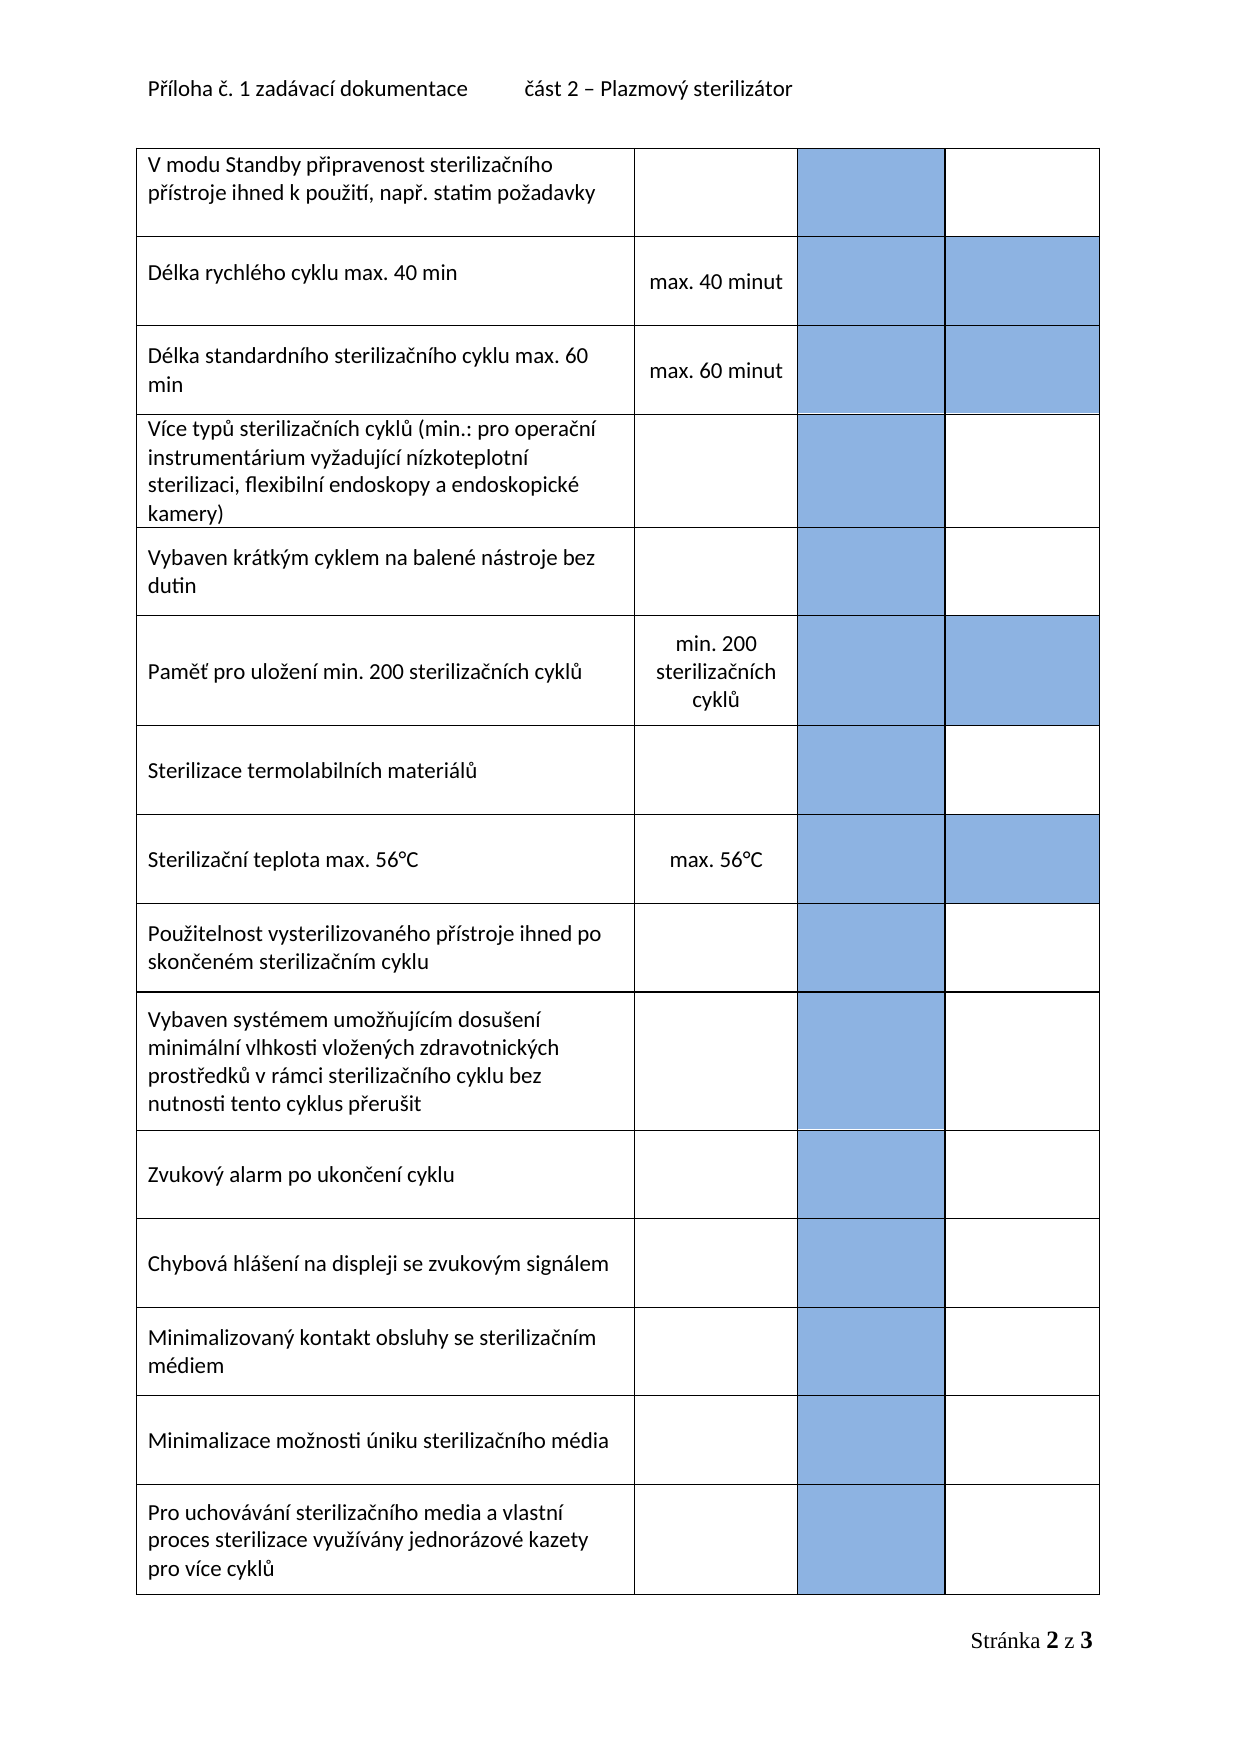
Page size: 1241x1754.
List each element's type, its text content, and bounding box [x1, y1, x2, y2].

table_cell [946, 1308, 1099, 1395]
table_cell [946, 1219, 1099, 1307]
table_cell [635, 1219, 797, 1307]
table_cell [635, 1396, 797, 1484]
table_cell [946, 726, 1099, 814]
table_cell Sterilizační teplota max. 56°C [137, 815, 634, 903]
table_cell [798, 726, 944, 814]
table_cell Délka rychlého cyklu max. 40 min [137, 237, 634, 325]
table_cell Více typů sterilizačních cyklů (min.: pro operační instrumentárium vyžadující nízkoteplotní sterilizaci, flexibilní endoskopy a endoskopické kamery) [137, 415, 634, 527]
table_cell [946, 415, 1099, 527]
table_cell [635, 415, 797, 527]
table_cell [798, 528, 944, 615]
table_cell [798, 904, 944, 991]
table_cell max. 40 minut [635, 237, 797, 325]
table_cell [946, 1485, 1099, 1594]
table_cell [946, 326, 1099, 413]
table_cell [798, 1485, 944, 1594]
table_cell min. 200 sterilizačních cyklů [635, 616, 797, 725]
table_cell [798, 326, 944, 413]
table_cell Vybaven krátkým cyklem na balené nástroje bez dutin [137, 528, 634, 615]
table_cell [946, 616, 1099, 725]
table_cell [798, 616, 944, 725]
table_cell Minimalizace možnosti úniku sterilizačního média [137, 1396, 634, 1484]
table_cell [798, 415, 944, 527]
table_cell [635, 1485, 797, 1594]
table_cell V modu Standby připravenost sterilizačního přístroje ihned k použití, např. statim požadavky [137, 149, 634, 236]
table_cell Minimalizovaný kontakt obsluhy se sterilizačním médiem [137, 1308, 634, 1395]
table_cell [635, 149, 797, 236]
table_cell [137, 1485, 634, 1594]
table_cell max. 56°C [635, 815, 797, 903]
table_cell [635, 993, 797, 1129]
table_cell Délka standardního sterilizačního cyklu max. 60 min [137, 326, 634, 413]
table_cell [798, 1131, 944, 1218]
table_cell [798, 1396, 944, 1484]
table_cell [946, 815, 1099, 903]
table_cell [635, 726, 797, 814]
table_cell [635, 528, 797, 615]
table_cell [635, 1131, 797, 1218]
table_cell max. 60 minut [635, 326, 797, 413]
table_cell [946, 1131, 1099, 1218]
table_cell Paměť pro uložení min. 200 sterilizačních cyklů [137, 616, 634, 725]
table_cell [946, 1396, 1099, 1484]
table_cell [946, 993, 1099, 1129]
table_cell [946, 149, 1099, 236]
table_cell [946, 528, 1099, 615]
table_cell [635, 904, 797, 991]
table_cell [798, 993, 944, 1129]
table_cell [798, 149, 944, 236]
table_cell [946, 904, 1099, 991]
table_cell Chybová hlášení na displeji se zvukovým signálem [137, 1219, 634, 1307]
table_cell Vybaven systémem umožňujícím dosušení minimální vlhkosti vložených zdravotnických prostředků v rámci sterilizačního cyklu bez nutnosti tento cyklus přerušit [137, 993, 634, 1129]
table_cell [946, 237, 1099, 325]
table_cell [798, 237, 944, 325]
table_cell [635, 1308, 797, 1395]
table_cell Použitelnost vysterilizovaného přístroje ihned po skončeném sterilizačním cyklu [137, 904, 634, 991]
table_cell Zvukový alarm po ukončení cyklu [137, 1131, 634, 1218]
table_cell [798, 815, 944, 903]
table_cell [798, 1308, 944, 1395]
table_cell [798, 1219, 944, 1307]
table_cell Sterilizace termolabilních materiálů [137, 726, 634, 814]
